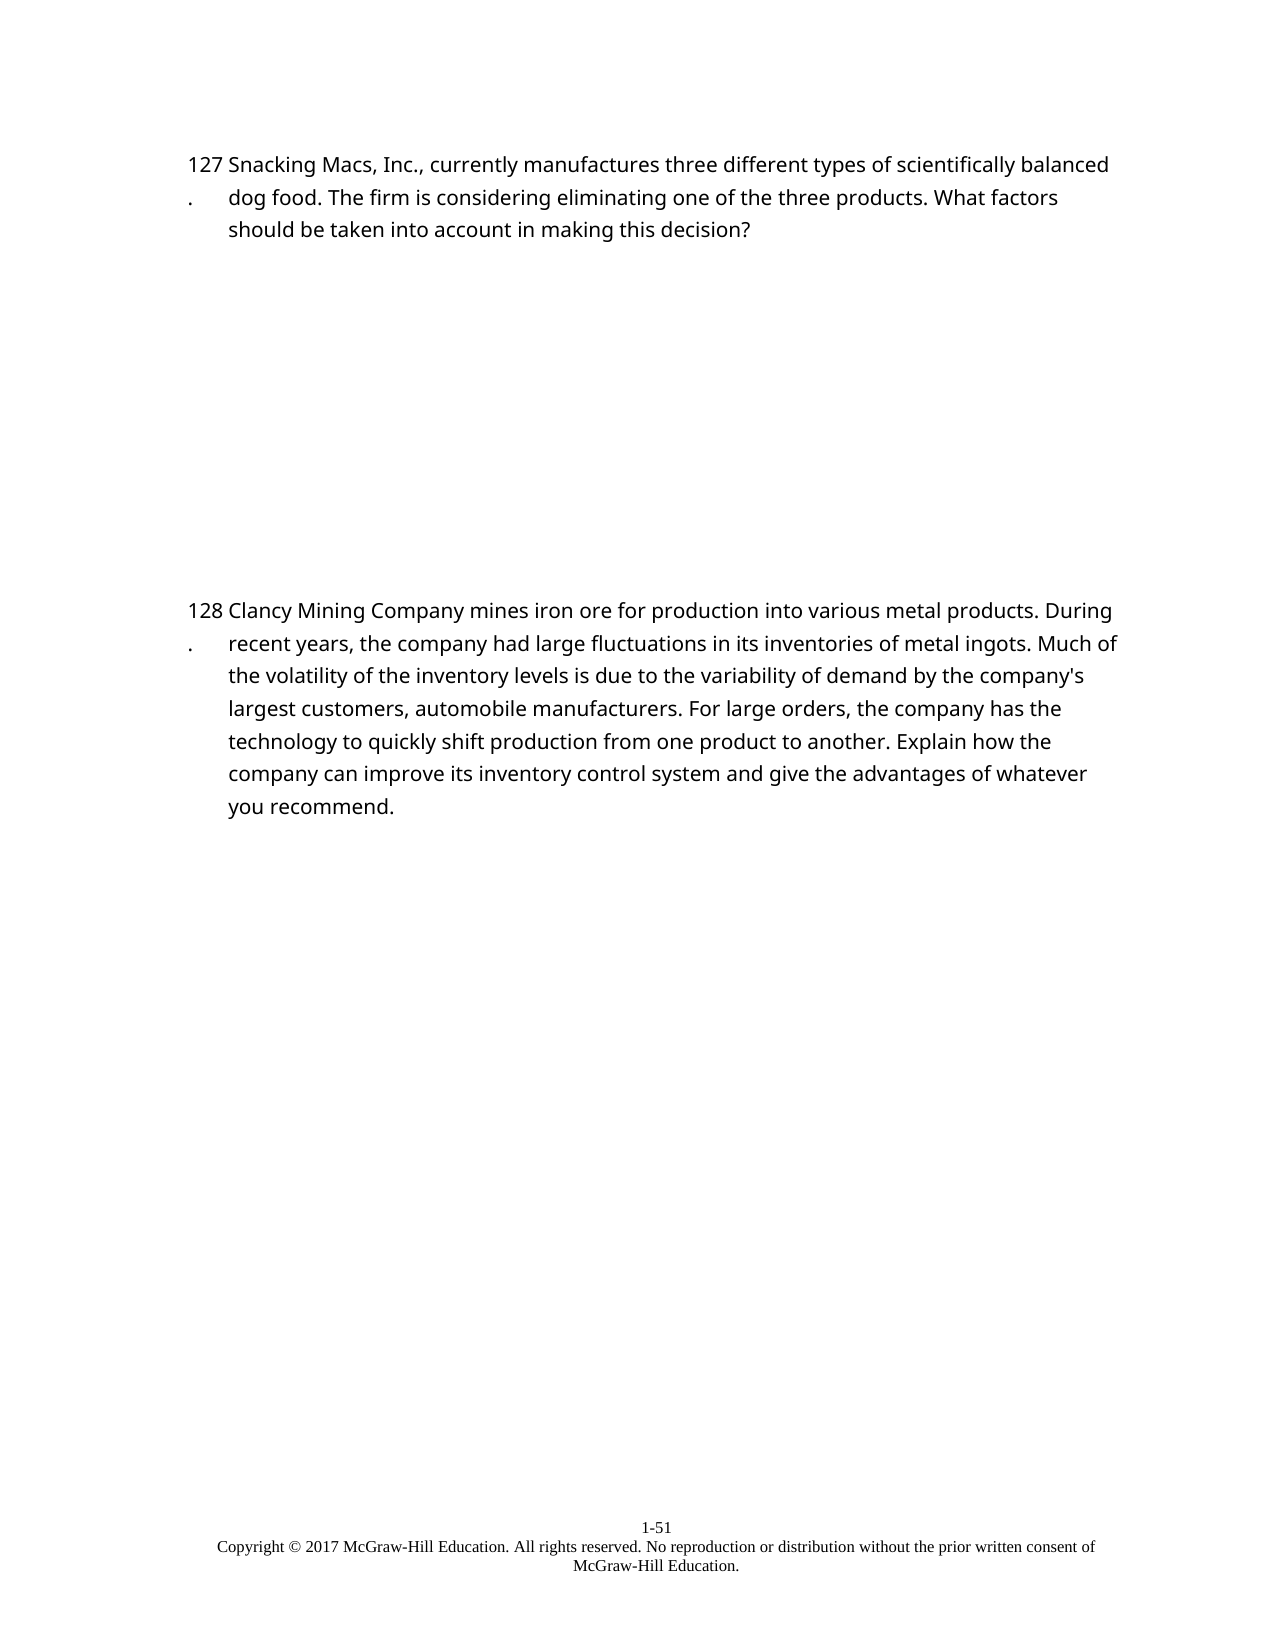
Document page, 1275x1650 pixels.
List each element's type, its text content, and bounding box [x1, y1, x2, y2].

table_header 127. [188, 150, 228, 567]
table_header Snacking Macs, Inc., currently manufactures three different types of scientifically balanced dog food. The firm is considering eliminating one of the three products. What factors should be taken into account in making this decision? [228, 150, 1125, 567]
table_header 128. [188, 596, 228, 1144]
table_header Clancy Mining Company mines iron ore for production into various metal products. During recent years, the company had large fluctuations in its inventories of metal ingots. Much of the volatility of the inventory levels is due to the variability of demand by the company's largest customers, automobile manufacturers. For large orders, the company has the technology to quickly shift production from one product to another. Explain how the company can improve its inventory control system and give the advantages of whatever you recommend. [228, 596, 1125, 1144]
